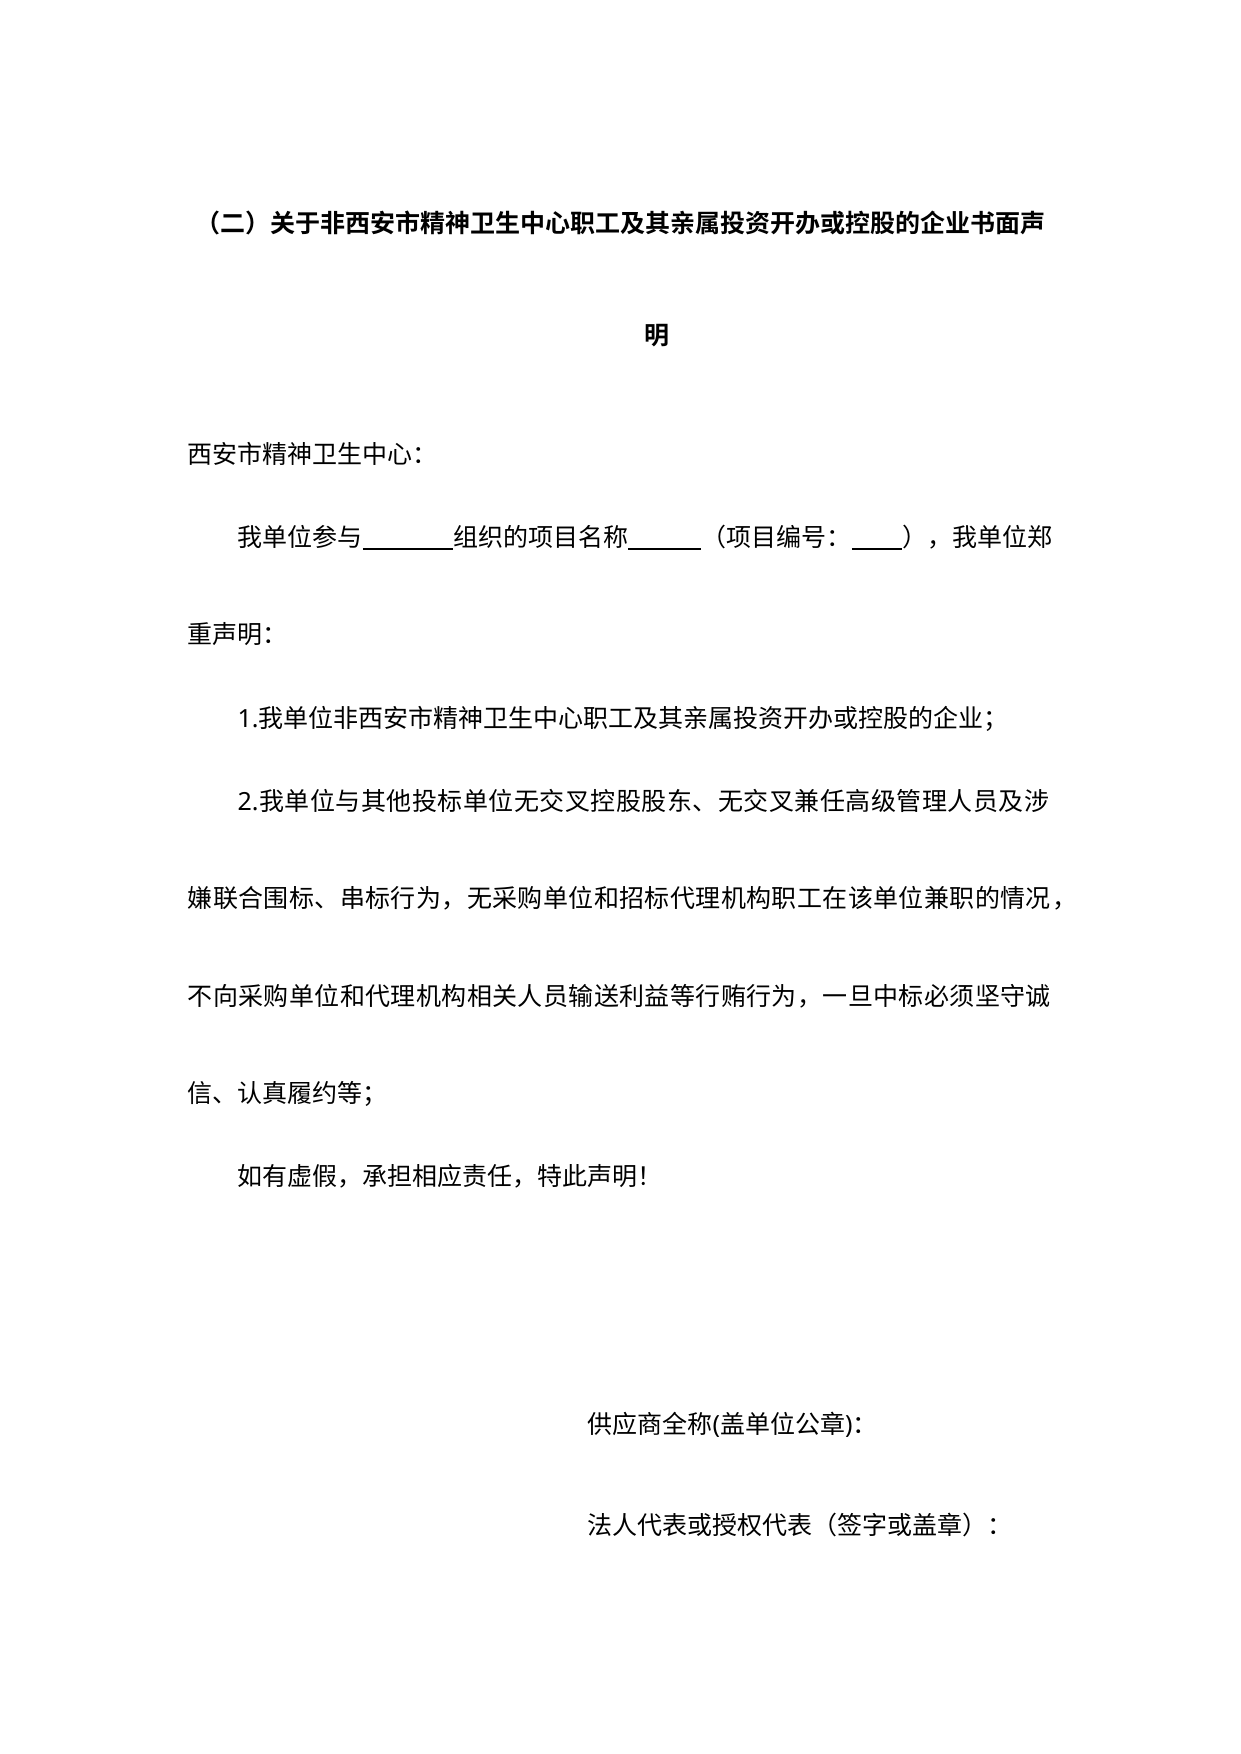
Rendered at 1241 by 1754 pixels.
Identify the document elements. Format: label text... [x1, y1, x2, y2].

text 供应商全称(盖单位公章)： [187, 1390, 1053, 1455]
text 1.我单位非西安市精神卫生中心职工及其亲属投资开办或控股的企业； [187, 684, 1053, 749]
text 如有虚假，承担相应责任，特此声明！ [187, 1142, 1053, 1207]
text 2.我单位与其他投标单位无交叉控股股东、无交叉兼任高级管理人员及涉嫌联合围标、串标行为，无采购单位和招标代理机构职工在该单位兼职的情况，不向采购单位和代理机构相关人员输送利益等行贿行为，一旦中标必须坚守诚信、认真履约等； [187, 767, 1053, 1124]
text 我单位参与 组织的项目名称 （项目编号： ），我单位郑重声明： [187, 503, 1053, 666]
text 法人代表或授权代表（签字或盖章）： [187, 1491, 1053, 1556]
text 西安市精神卫生中心： [187, 420, 1053, 485]
text （二）关于非西安市精神卫生中心职工及其亲属投资开办或控股的企业书面声明 [187, 189, 1053, 366]
